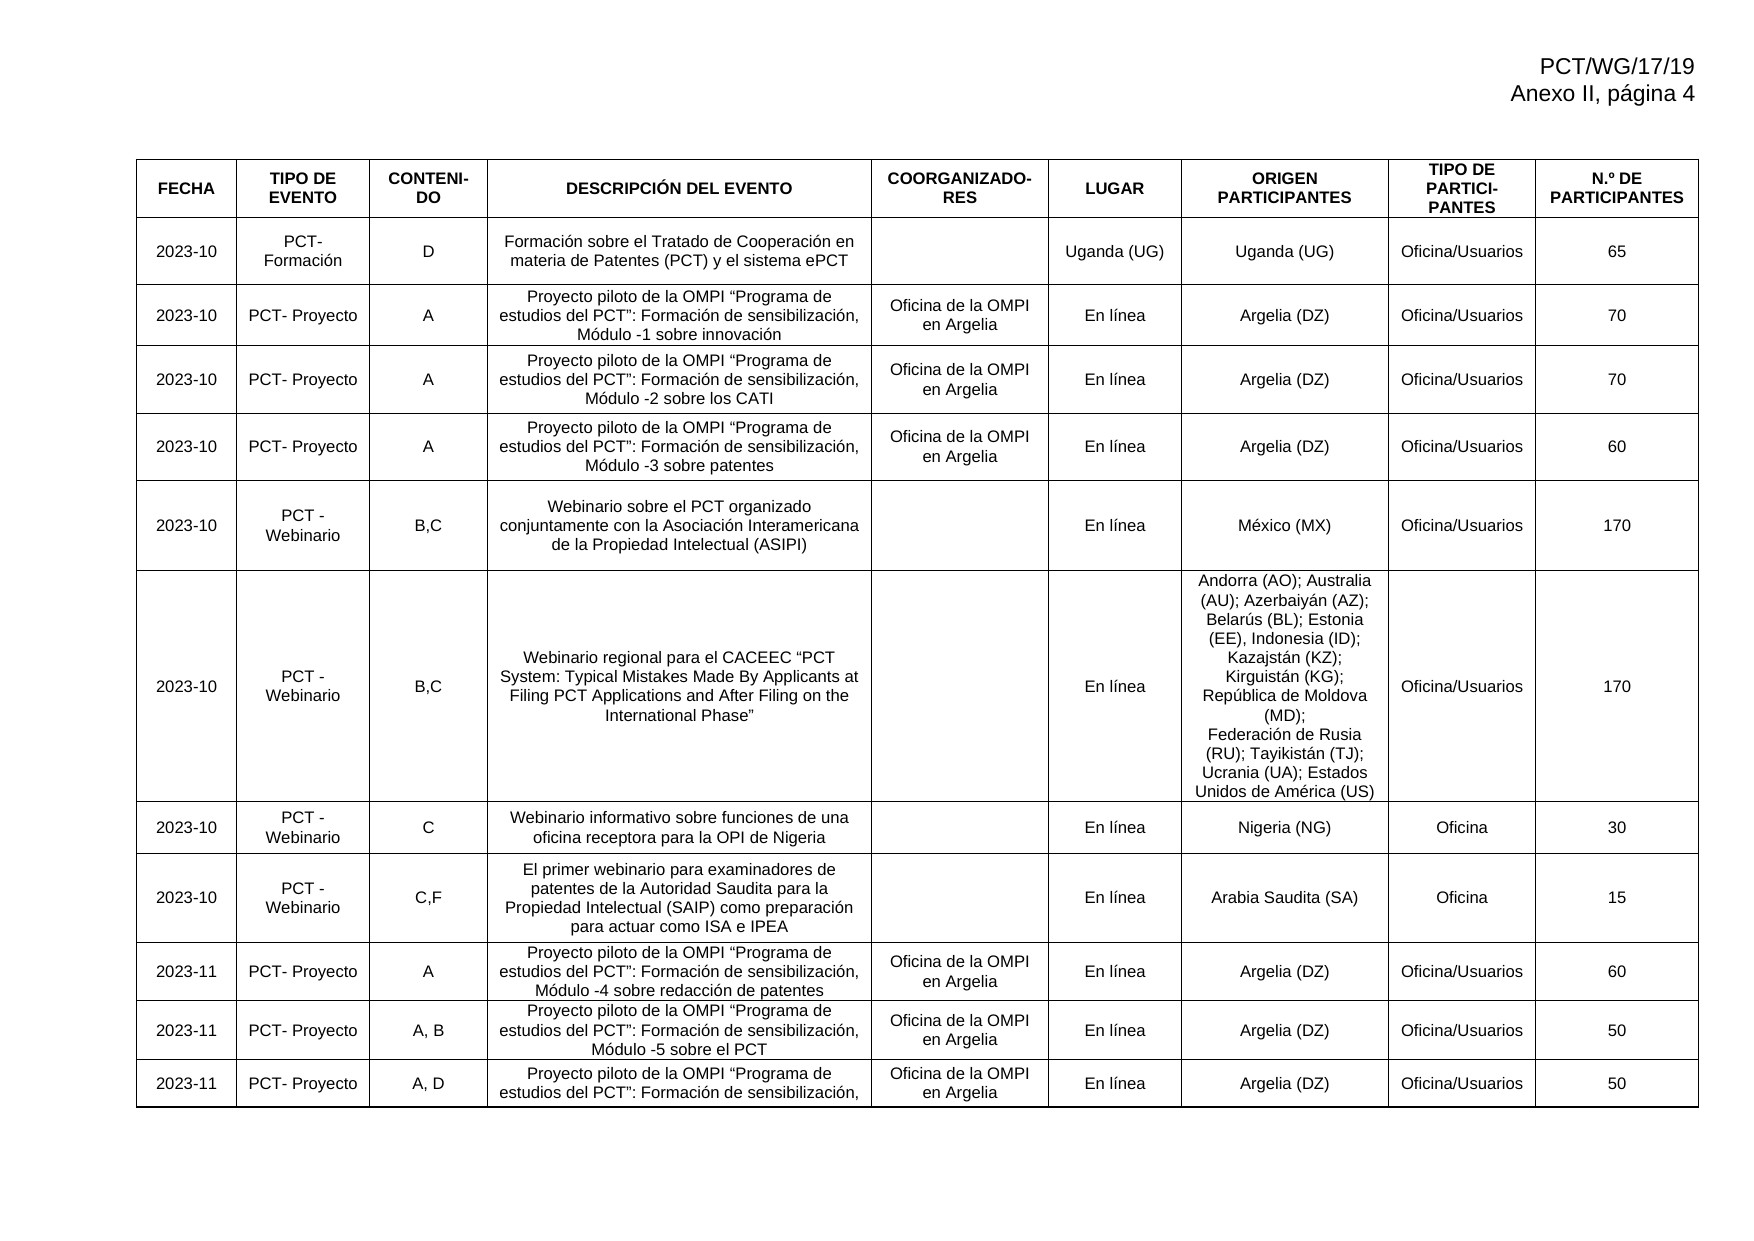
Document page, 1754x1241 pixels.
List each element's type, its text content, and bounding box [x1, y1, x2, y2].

table_cell 15 [1536, 854, 1698, 942]
table_cell Oficina/Usuarios [1389, 571, 1535, 801]
table_cell Oficina de la OMPI en Argelia [872, 346, 1048, 412]
table_cell PCT - Webinario [237, 481, 369, 570]
table_cell 2023-10 [137, 802, 236, 853]
table_cell Oficina/Usuarios [1389, 346, 1535, 412]
table_cell En línea [1049, 943, 1181, 1000]
table_cell PCT- Proyecto [237, 285, 369, 345]
table_cell A, D [370, 1060, 487, 1106]
table_header DESCRIPCIÓN DEL EVENTO [488, 160, 871, 217]
table_cell El primer webinario para examinadores de patentes de la Autoridad Saudita para la Propiedad Intelectual (SAIP) como preparación para actuar como ISA e IPEA [488, 854, 871, 942]
table_cell Oficina/Usuarios [1389, 943, 1535, 1000]
table_header N.º DE PARTICIPANTES [1536, 160, 1698, 217]
table_cell Nigeria (NG) [1182, 802, 1388, 853]
table_cell Oficina de la OMPI en Argelia [872, 285, 1048, 345]
table_cell Proyecto piloto de la OMPI “Programa de estudios del PCT”: Formación de sensibilización, Módulo -3 sobre patentes [488, 414, 871, 479]
table_cell En línea [1049, 571, 1181, 801]
table_cell Uganda (UG) [1049, 218, 1181, 284]
table_cell A, B [370, 1001, 487, 1059]
table_cell Proyecto piloto de la OMPI “Programa de estudios del PCT”: Formación de sensibilización, Módulo -2 sobre los CATI [488, 346, 871, 412]
table_cell 2023-10 [137, 481, 236, 570]
table_cell 2023-10 [137, 571, 236, 801]
table_cell Oficina/Usuarios [1389, 481, 1535, 570]
table_cell Argelia (DZ) [1182, 285, 1388, 345]
table_header LUGAR [1049, 160, 1181, 217]
table_cell 2023-10 [137, 854, 236, 942]
table_cell 50 [1536, 1060, 1698, 1106]
table_cell Oficina [1389, 802, 1535, 853]
table_header TIPO DE EVENTO [237, 160, 369, 217]
table_cell PCT - Webinario [237, 854, 369, 942]
table_cell D [370, 218, 487, 284]
table_cell PCT - Webinario [237, 571, 369, 801]
table_cell México (MX) [1182, 481, 1388, 570]
table_cell A [370, 414, 487, 479]
table_cell Uganda (UG) [1182, 218, 1388, 284]
table_cell PCT- Proyecto [237, 346, 369, 412]
table_cell PCT- Proyecto [237, 943, 369, 1000]
table_cell 60 [1536, 943, 1698, 1000]
table_cell Proyecto piloto de la OMPI “Programa de estudios del PCT”: Formación de sensibilización, Módulo -5 sobre el PCT [488, 1001, 871, 1059]
table_cell En línea [1049, 1060, 1181, 1106]
table_header COORGANIZADO-RES [872, 160, 1048, 217]
table_cell 170 [1536, 481, 1698, 570]
table_cell 2023-10 [137, 218, 236, 284]
table_cell 2023-10 [137, 414, 236, 479]
table_cell A [370, 943, 487, 1000]
table_cell En línea [1049, 346, 1181, 412]
table_cell 60 [1536, 414, 1698, 479]
table_cell Webinario regional para el CACEEC “PCT System: Typical Mistakes Made By Applicants at Filing PCT Applications and After Filing on the International Phase” [488, 571, 871, 801]
table_cell Oficina de la OMPI en Argelia [872, 414, 1048, 479]
table_cell 2023-11 [137, 1001, 236, 1059]
table_cell PCT- Proyecto [237, 414, 369, 479]
table_cell Argelia (DZ) [1182, 943, 1388, 1000]
table_cell 50 [1536, 1001, 1698, 1059]
table_cell Oficina/Usuarios [1389, 218, 1535, 284]
table_header TIPO DE PARTICI-PANTES [1389, 160, 1535, 217]
table_cell En línea [1049, 285, 1181, 345]
table_cell En línea [1049, 854, 1181, 942]
table_cell Andorra (AO); Australia (AU); Azerbaiyán (AZ); Belarús (BL); Estonia (EE), Indonesia (ID); Kazajstán (KZ); Kirguistán (KG); República de Moldova (MD); Federación de Rusia (RU); Tayikistán (TJ); Ucrania (UA); Estados Unidos de América (US) [1182, 571, 1388, 801]
table_cell Webinario informativo sobre funciones de una oficina receptora para la OPI de Nigeria [488, 802, 871, 853]
table_cell Oficina de la OMPI en Argelia [872, 943, 1048, 1000]
table_cell 170 [1536, 571, 1698, 801]
table_header FECHA [137, 160, 236, 217]
table_cell Proyecto piloto de la OMPI “Programa de estudios del PCT”: Formación de sensibilización, Módulo -1 sobre innovación [488, 285, 871, 345]
table_cell A [370, 346, 487, 412]
table_cell Argelia (DZ) [1182, 414, 1388, 479]
table_cell 30 [1536, 802, 1698, 853]
table_cell En línea [1049, 802, 1181, 853]
table_cell 2023-10 [137, 285, 236, 345]
table_cell PCT - Webinario [237, 802, 369, 853]
table_cell 2023-10 [137, 346, 236, 412]
table_cell PCT- Proyecto [237, 1001, 369, 1059]
table_cell A [370, 285, 487, 345]
table_cell Oficina/Usuarios [1389, 1060, 1535, 1106]
table_cell 2023-11 [137, 943, 236, 1000]
table_cell B,C [370, 571, 487, 801]
table_cell PCT- Formación [237, 218, 369, 284]
table_cell Oficina [1389, 854, 1535, 942]
table_cell 70 [1536, 285, 1698, 345]
table_cell Webinario sobre el PCT organizado conjuntamente con la Asociación Interamericana de la Propiedad Intelectual (ASIPI) [488, 481, 871, 570]
table_cell C,F [370, 854, 487, 942]
table_cell En línea [1049, 1001, 1181, 1059]
table_cell Arabia Saudita (SA) [1182, 854, 1388, 942]
table_cell Oficina/Usuarios [1389, 1001, 1535, 1059]
table_cell Oficina de la OMPI en Argelia [872, 1001, 1048, 1059]
table_cell [872, 571, 1048, 801]
table_cell PCT- Proyecto [237, 1060, 369, 1106]
table_cell Proyecto piloto de la OMPI “Programa de estudios del PCT”: Formación de sensibilización, Módulo -4 sobre redacción de patentes [488, 943, 871, 1000]
table_cell Formación sobre el Tratado de Cooperación en materia de Patentes (PCT) y el sistema ePCT [488, 218, 871, 284]
table_cell Argelia (DZ) [1182, 346, 1388, 412]
table_cell Argelia (DZ) [1182, 1001, 1388, 1059]
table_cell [488, 1060, 871, 1106]
table_cell Oficina/Usuarios [1389, 414, 1535, 479]
table_cell En línea [1049, 414, 1181, 479]
table_cell [872, 481, 1048, 570]
table_header ORIGEN PARTICIPANTES [1182, 160, 1388, 217]
table_cell 2023-11 [137, 1060, 236, 1106]
table_cell Argelia (DZ) [1182, 1060, 1388, 1106]
table_cell 70 [1536, 346, 1698, 412]
table_cell [872, 854, 1048, 942]
table_cell [872, 802, 1048, 853]
table_cell 65 [1536, 218, 1698, 284]
table_header CONTENI-DO [370, 160, 487, 217]
table_cell Oficina/Usuarios [1389, 285, 1535, 345]
table_cell C [370, 802, 487, 853]
table_cell B,C [370, 481, 487, 570]
table_cell En línea [1049, 481, 1181, 570]
table_cell Oficina de la OMPI en Argelia [872, 1060, 1048, 1106]
table_cell [872, 218, 1048, 284]
